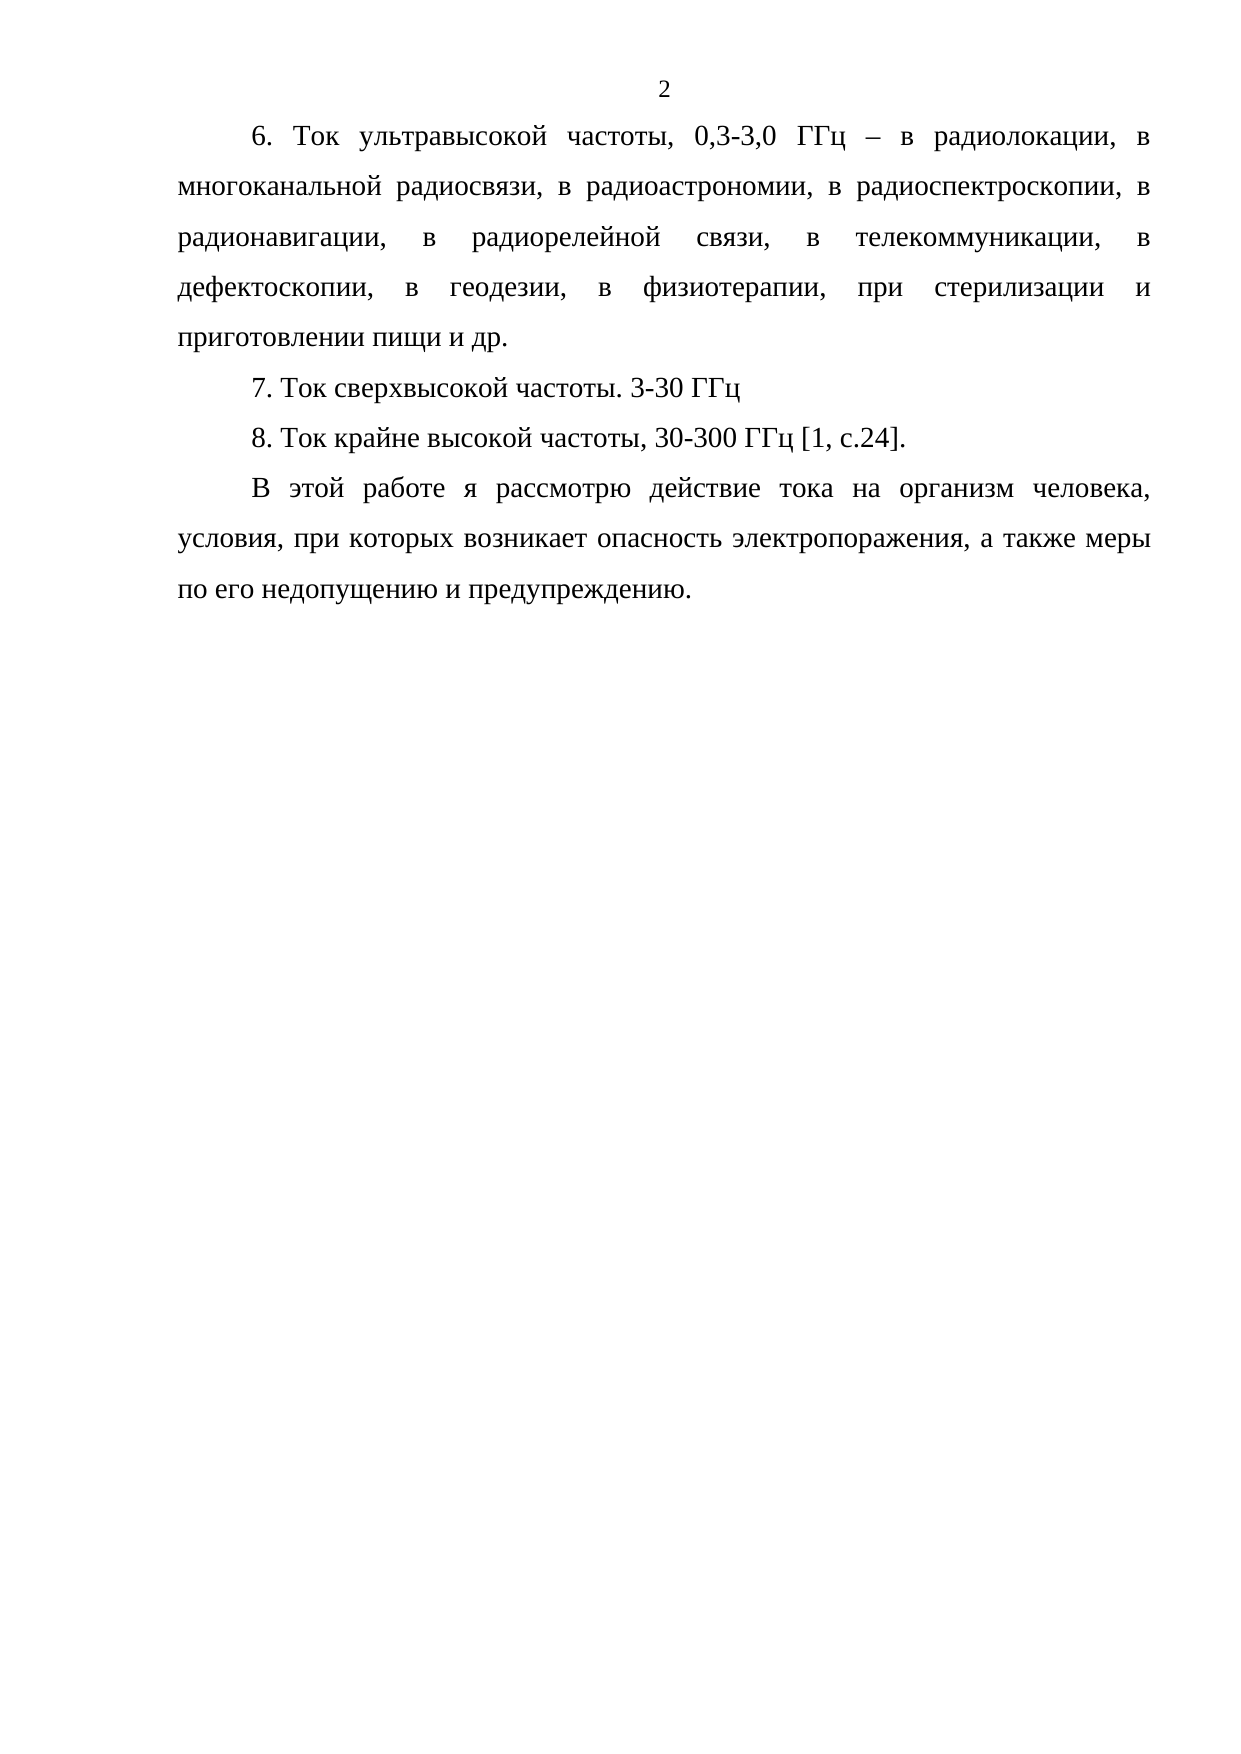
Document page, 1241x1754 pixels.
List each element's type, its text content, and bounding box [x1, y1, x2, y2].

text 6. Ток ультравысокой частоты, 0,3-3,0 ГГц – в радиолокации, в многоканальной радиосвязи, в радиоастрономии, в радиоспектроскопии, в радионавигации, в радиорелейной связи, в телекоммуникации, в дефектоскопии, в геодезии, в физиотерапии, при стерилизации и приготовлении пищи и др. [177, 118, 1152, 353]
text 7. Ток сверхвысокой частоты. 3-30 ГГц [177, 370, 1152, 403]
text 8. Ток крайне высокой частоты, 30-300 ГГц [1, с.24]. [177, 420, 1152, 453]
text В этой работе я рассмотрю действие тока на организм человека, условия, при которых возникает опасность электропоражения, а также меры по его недопущению и предупреждению. [177, 470, 1152, 604]
